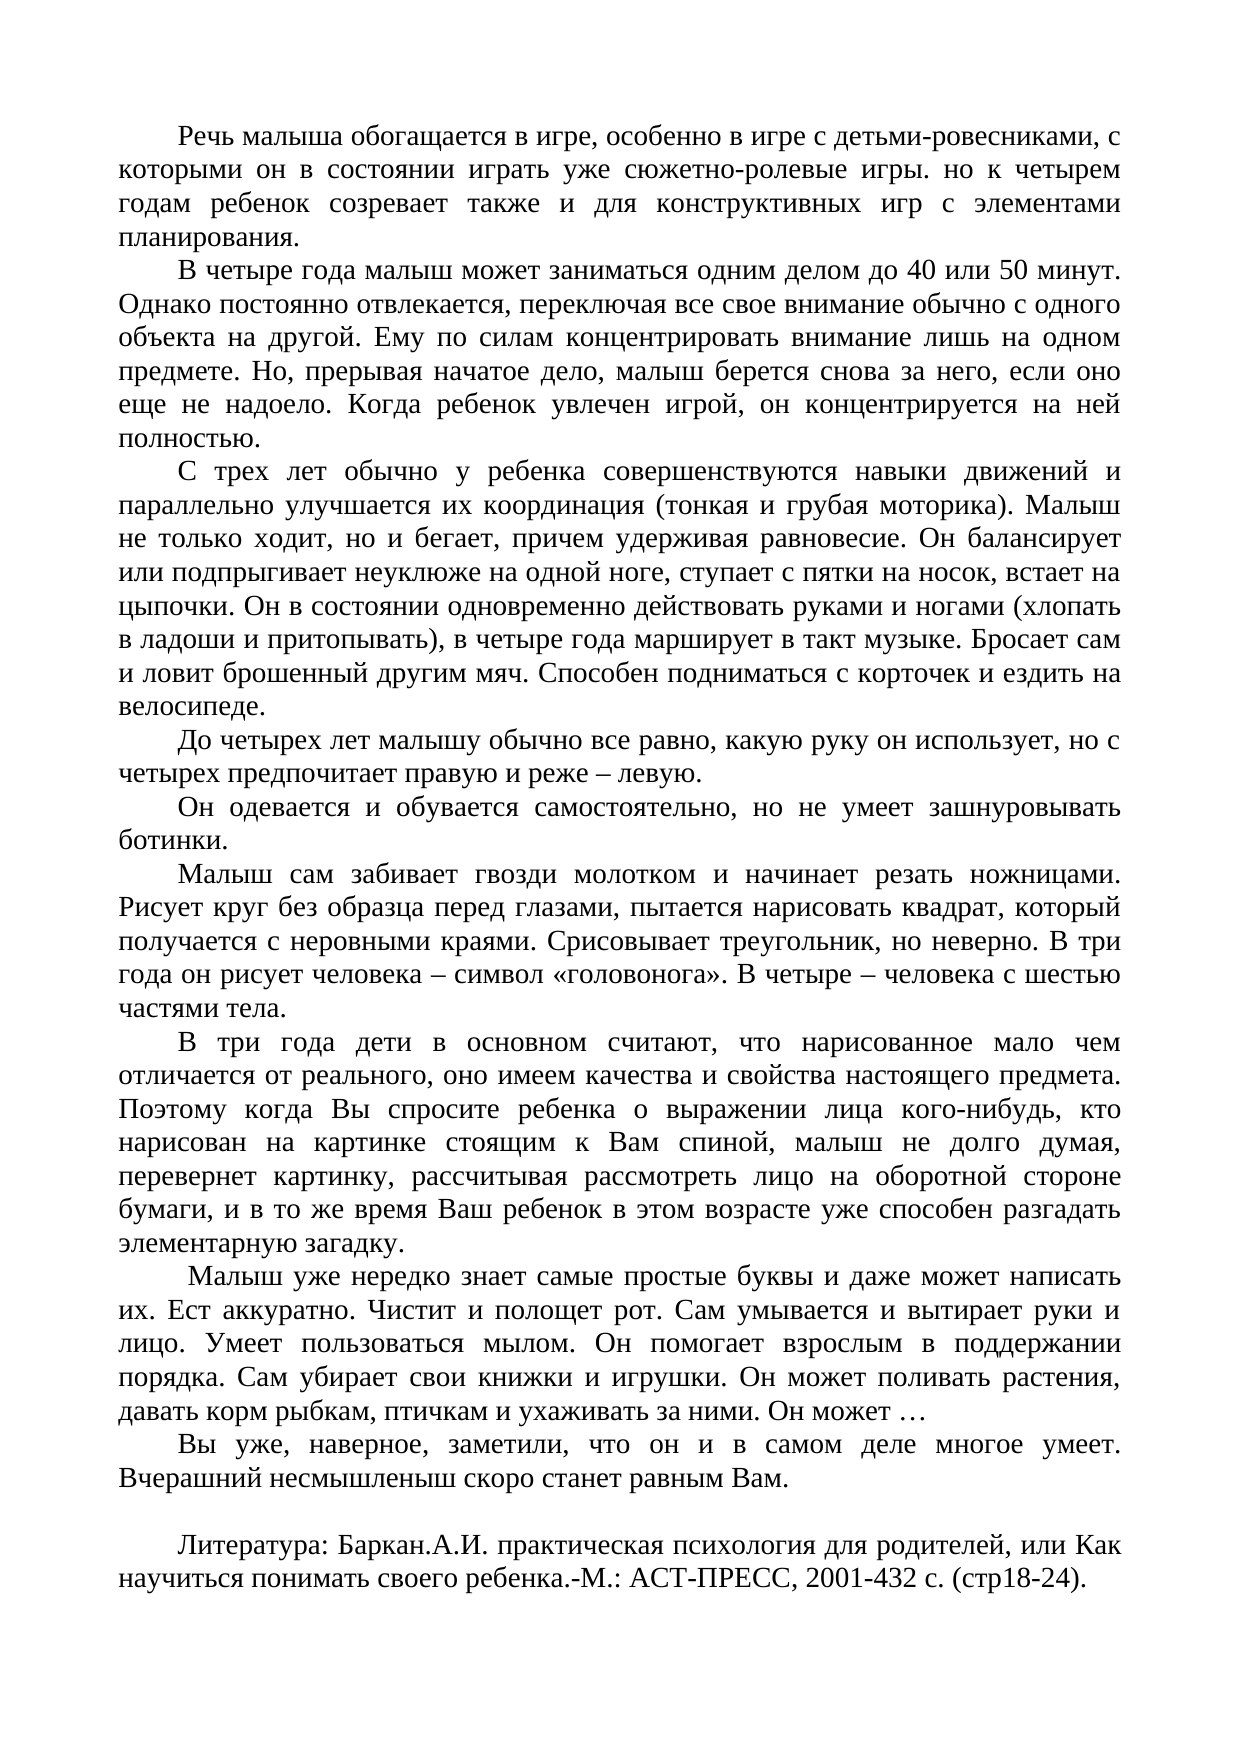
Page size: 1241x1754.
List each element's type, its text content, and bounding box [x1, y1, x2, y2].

text С трех лет обычно у ребенка совершенствуются навыки движений и параллельно улучшается их координация (тонкая и грубая моторика). Малыш не только ходит, но и бегает, причем удерживая равновесие. Он балансирует или подпрыгивает неуклюже на одной ноге, ступает с пятки на носок, встает на цыпочки. Он в состоянии одновременно действовать руками и ногами (хлопать в ладоши и притопывать), в четыре года марширует в такт музыке. Бросает сам и ловит брошенный другим мяч. Способен подниматься с корточек и ездить на велосипеде. [118, 453, 1122, 722]
text Литература: Баркан.А.И. практическая психология для родителей, или Как научиться понимать своего ребенка.-М.: АСТ-ПРЕСС, 2001-432 с. (стр18-24). [118, 1527, 1122, 1594]
text Малыш уже нередко знает самые простые буквы и даже может написать их. Ест аккуратно. Чистит и полощет рот. Сам умывается и вытирает руки и лицо. Умеет пользоваться мылом. Он помогает взрослым в поддержании порядка. Сам убирает свои книжки и игрушки. Он может поливать растения, давать корм рыбкам, птичкам и ухаживать за ними. Он может … [118, 1258, 1122, 1426]
text В три года дети в основном считают, что нарисованное мало чем отличается от реального, оно имеем качества и свойства настоящего предмета. Поэтому когда Вы спросите ребенка о выражении лица кого-нибудь, кто нарисован на картинке стоящим к Вам спиной, малыш не долго думая, перевернет картинку, рассчитывая рассмотреть лицо на оборотной стороне бумаги, и в то же время Ваш ребенок в этом возрасте уже способен разгадать элементарную загадку. [118, 1024, 1122, 1258]
text Малыш сам забивает гвозди молотком и начинает резать ножницами. Рисует круг без образца перед глазами, пытается нарисовать квадрат, который получается с неровными краями. Срисовывает треугольник, но неверно. В три года он рисует человека – символ «головонога». В четыре – человека с шестью частями тела. [118, 856, 1122, 1024]
text В четыре года малыш может заниматься одним делом до 40 или 50 минут. Однако постоянно отвлекается, переключая все свое внимание обычно с одного объекта на другой. Ему по силам концентрировать внимание лишь на одном предмете. Но, прерывая начатое дело, малыш берется снова за него, если оно еще не надоело. Когда ребенок увлечен игрой, он концентрируется на ней полностью. [118, 252, 1122, 453]
text Он одевается и обувается самостоятельно, но не умеет зашнуровывать ботинки. [118, 789, 1122, 856]
text До четырех лет малышу обычно все равно, какую руку он использует, но с четырех предпочитает правую и реже – левую. [118, 722, 1122, 789]
text Речь малыша обогащается в игре, особенно в игре с детьми-ровесниками, с которыми он в состоянии играть уже сюжетно-ролевые игры. но к четырем годам ребенок созревает также и для конструктивных игр с элементами планирования. [118, 118, 1122, 252]
text Вы уже, наверное, заметили, что он и в самом деле многое умеет. Вчерашний несмышленыш скоро станет равным Вам. [118, 1426, 1122, 1493]
